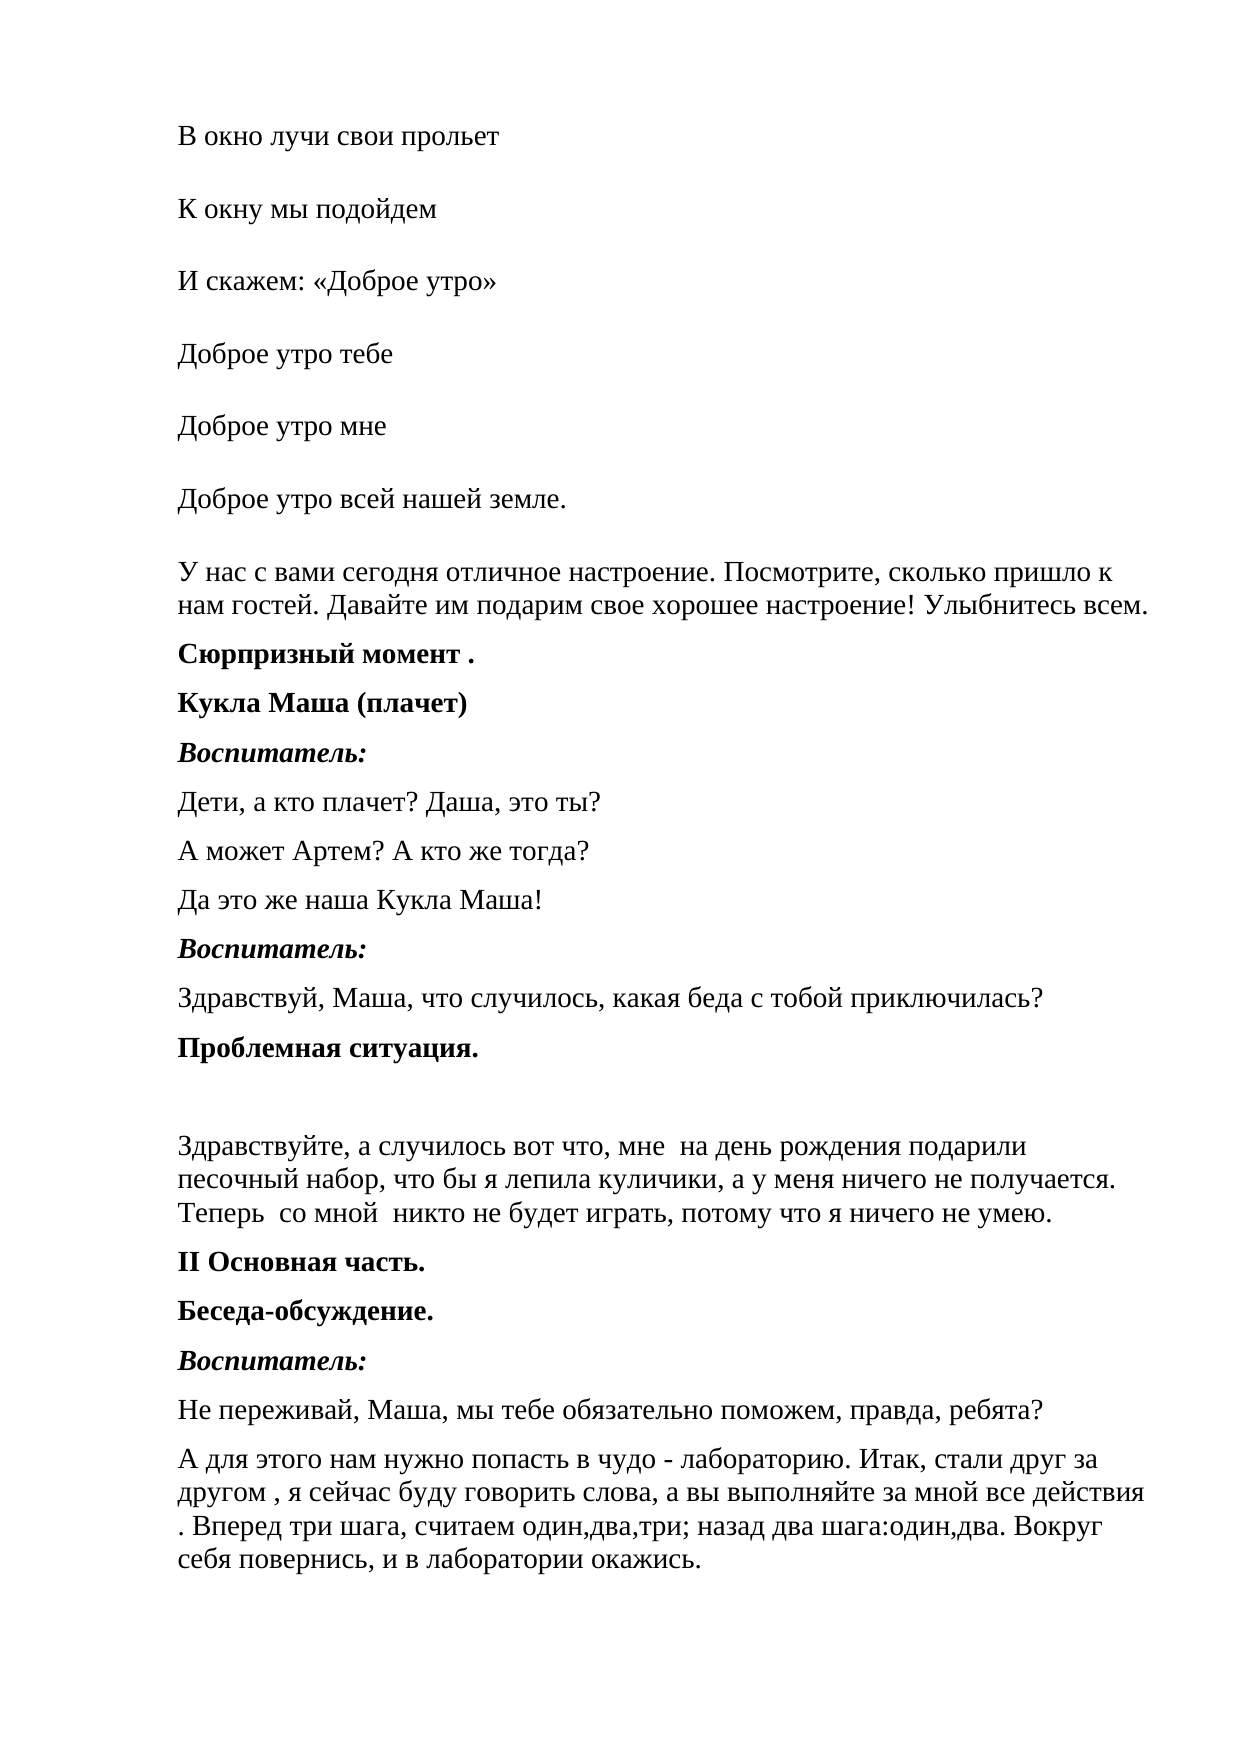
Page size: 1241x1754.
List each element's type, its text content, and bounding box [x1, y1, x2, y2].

text Сюрпризный момент . [177, 636, 1152, 670]
text У нас с вами сегодня отличное настроение. Посмотрите, сколько пришло к нам гостей. Давайте им подарим свое хорошее настроение! Улыбнитесь всем. [177, 554, 1152, 621]
text Доброе утро тебе [177, 336, 1152, 369]
text Да это же наша Кукла Маша! [177, 882, 1152, 916]
text Кукла Маша (плачет) [177, 686, 1152, 719]
text Проблемная ситуация. [177, 1030, 1152, 1063]
text А для этого нам нужно попасть в чудо - лабораторию. Итак, стали друг за другом , я сейчас буду говорить слова, а вы выполняйте за мной все действия . Вперед три шага, считаем один,два,три; назад два шага:один,два. Вокруг себя повернись, и в лаборатории окажись. [177, 1441, 1152, 1575]
text Воспитатель: [177, 931, 1152, 965]
text Воспитатель: [177, 1343, 1152, 1376]
text Доброе утро всей нашей земле. [177, 481, 1152, 515]
text Дети, а кто плачет? Даша, это ты? [177, 784, 1152, 817]
text Здравствуйте, а случилось вот что, мне на день рождения подарили песочный набор, что бы я лепила куличики, а у меня ничего не получается. Теперь со мной никто не будет играть, потому что я ничего не умею. [177, 1128, 1152, 1229]
text Здравствуй, Маша, что случилось, какая беда с тобой приключилась? [177, 981, 1152, 1014]
text И скажем: «Доброе утро» [177, 263, 1152, 297]
text Беседа-обсуждение. [177, 1293, 1152, 1327]
text II Основная часть. [177, 1244, 1152, 1278]
text К окну мы подойдем [177, 191, 1152, 224]
text Доброе утро мне [177, 408, 1152, 442]
text В окно лучи свои прольет [177, 118, 1152, 152]
text Воспитатель: [177, 735, 1152, 768]
text Не переживай, Маша, мы тебе обязательно поможем, правда, ребята? [177, 1392, 1152, 1425]
text А может Артем? А кто же тогда? [177, 833, 1152, 867]
